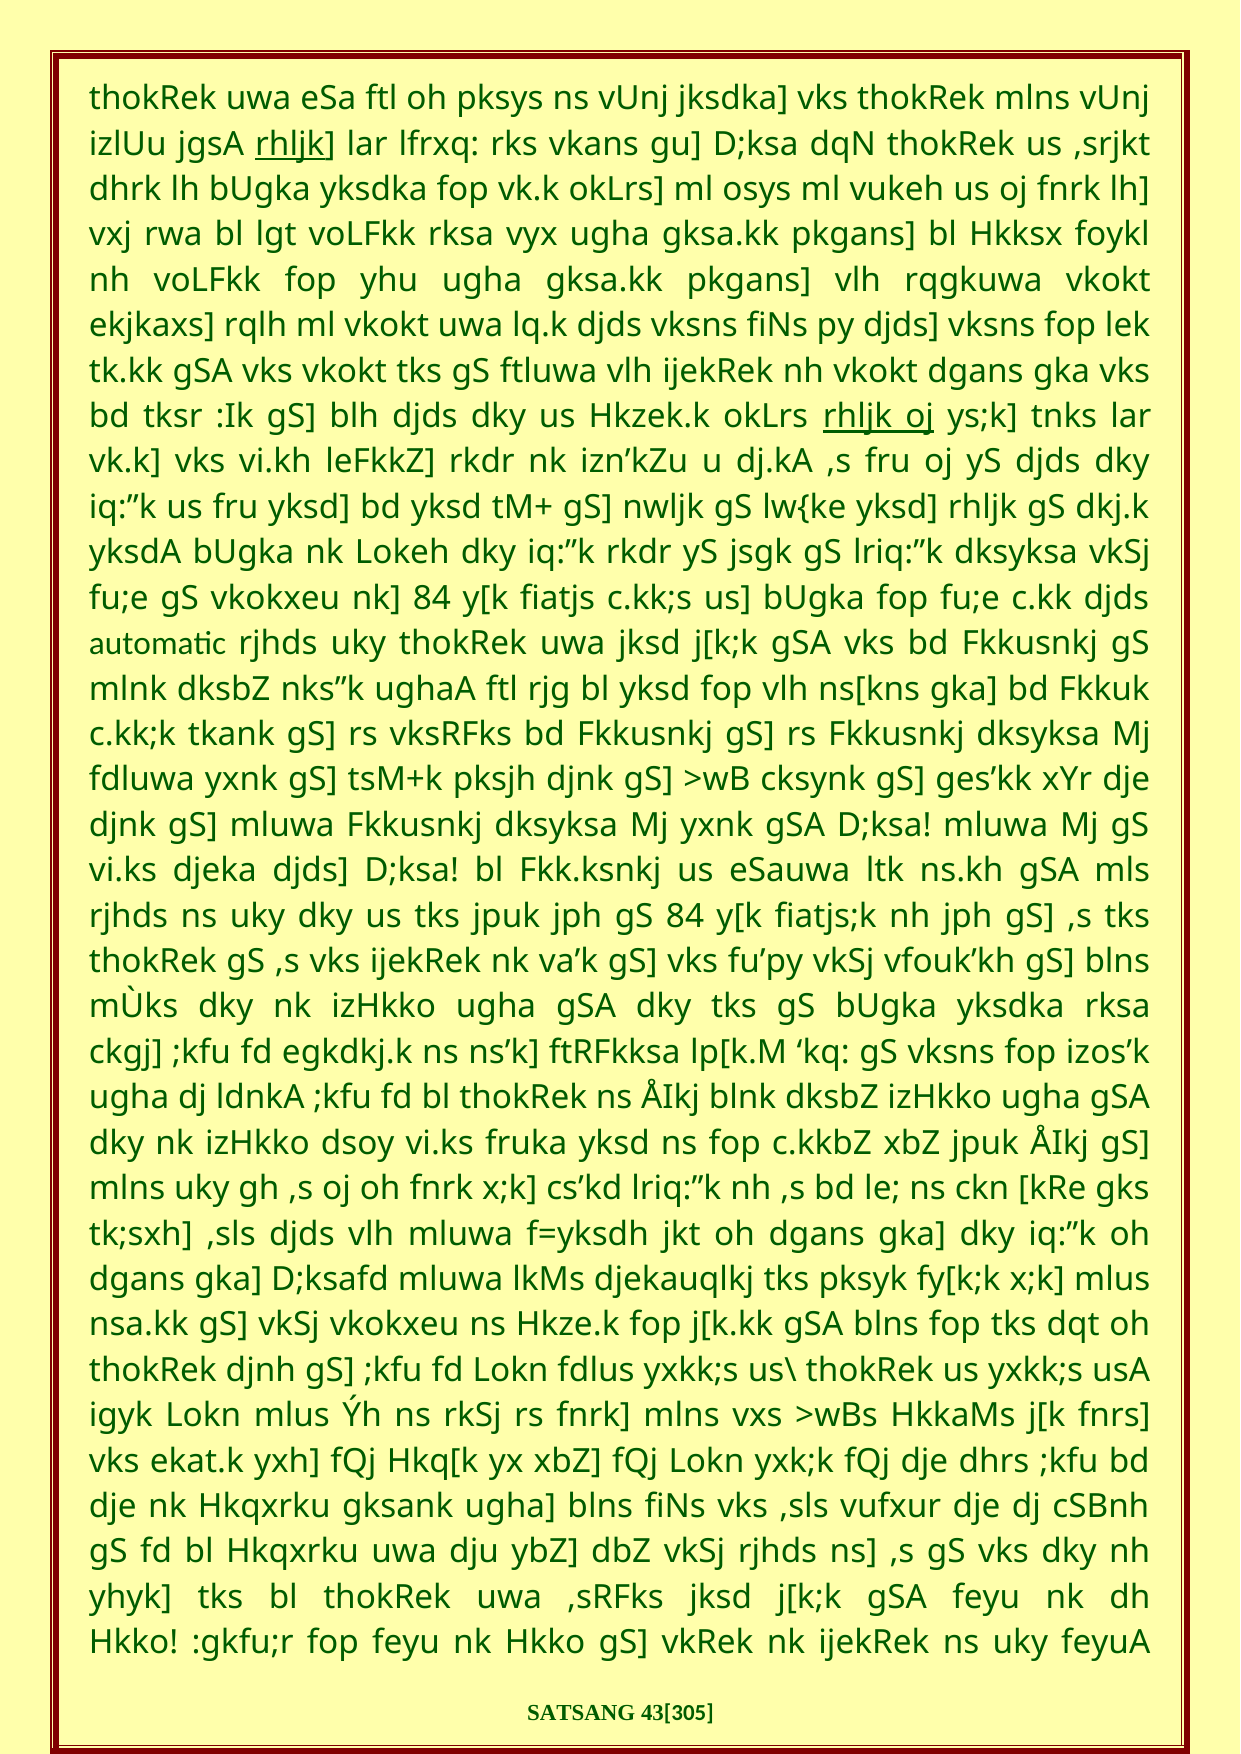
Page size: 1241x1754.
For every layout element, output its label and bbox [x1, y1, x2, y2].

text [89, 74, 1152, 1663]
